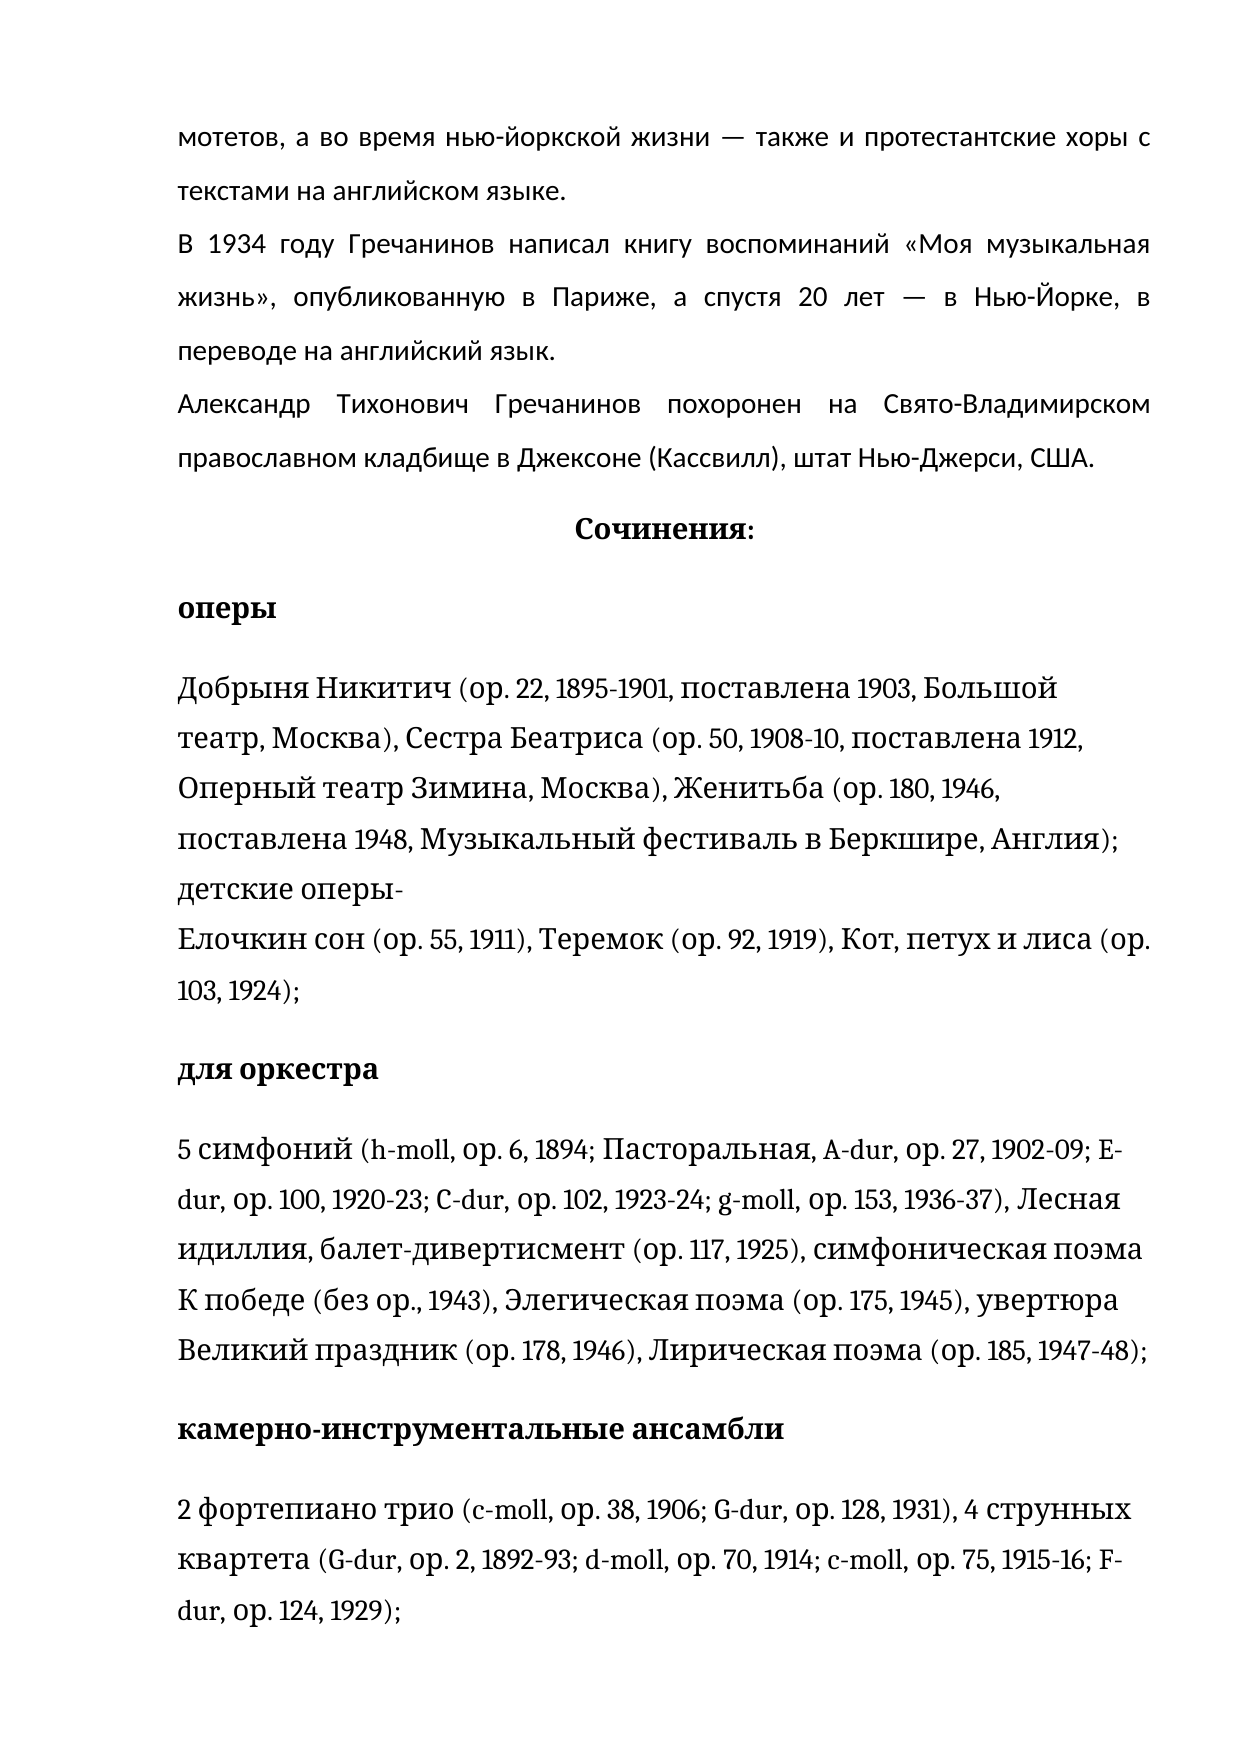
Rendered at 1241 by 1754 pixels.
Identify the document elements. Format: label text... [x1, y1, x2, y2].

text оперы [177, 592, 1152, 626]
text камерно-инструментальные ансамбли [177, 1413, 1152, 1447]
subtitle Сочинения: [177, 513, 1152, 547]
text 2 фортепиано трио (c-moll, ор. 38, 1906; G-dur, ор. 128, 1931), 4 струнных квартета (G-dur, ор. 2, 1892-93; d-moll, ор. 70, 1914; c-moll, ор. 75, 1915-16; F-dur, ор. 124, 1929); [177, 1493, 1152, 1627]
text для оркестра [177, 1053, 1152, 1087]
text Александр Тихонович Гречанинов похоронен на Свято-Владимирском православном кладбище в Джексоне (Кассвилл), штат Нью-Джерси, США. [177, 385, 1152, 474]
text Добрыня Никитич (ор. 22, 1895-1901, поставлена 1903, Большой театр, Москва), Сестра Беатриса (ор. 50, 1908-10, поставлена 1912, Оперный театр Зимина, Москва), Женитьба (ор. 180, 1946, поставлена 1948, Музыкальный фестиваль в Беркшире, Англия); детские оперы- Елочкин сон (ор. 55, 1911), Теремок (ор. 92, 1919), Кот, петух и лиса (ор. 103, 1924); [177, 672, 1152, 1007]
text 5 симфоний (h-moll, ор. 6, 1894; Пасторальная, A-dur, ор. 27, 1902-09; E-dur, ор. 100, 1920-23; C-dur, ор. 102, 1923-24; g-moll, ор. 153, 1936-37), Лесная идиллия, балет-дивертисмент (ор. 117, 1925), симфоническая поэма К победе (без ор., 1943), Элегическая поэма (ор. 175, 1945), увертюра Великий праздник (ор. 178, 1946), Лирическая поэма (ор. 185, 1947-48); [177, 1133, 1152, 1368]
text В 1934 году Гречанинов написал книгу воспоминаний «Моя музыкальная жизнь», опубликованную в Париже, а спустя 20 лет — в Нью-Йорке, в переводе на английский язык. [177, 225, 1152, 367]
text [177, 118, 1152, 207]
